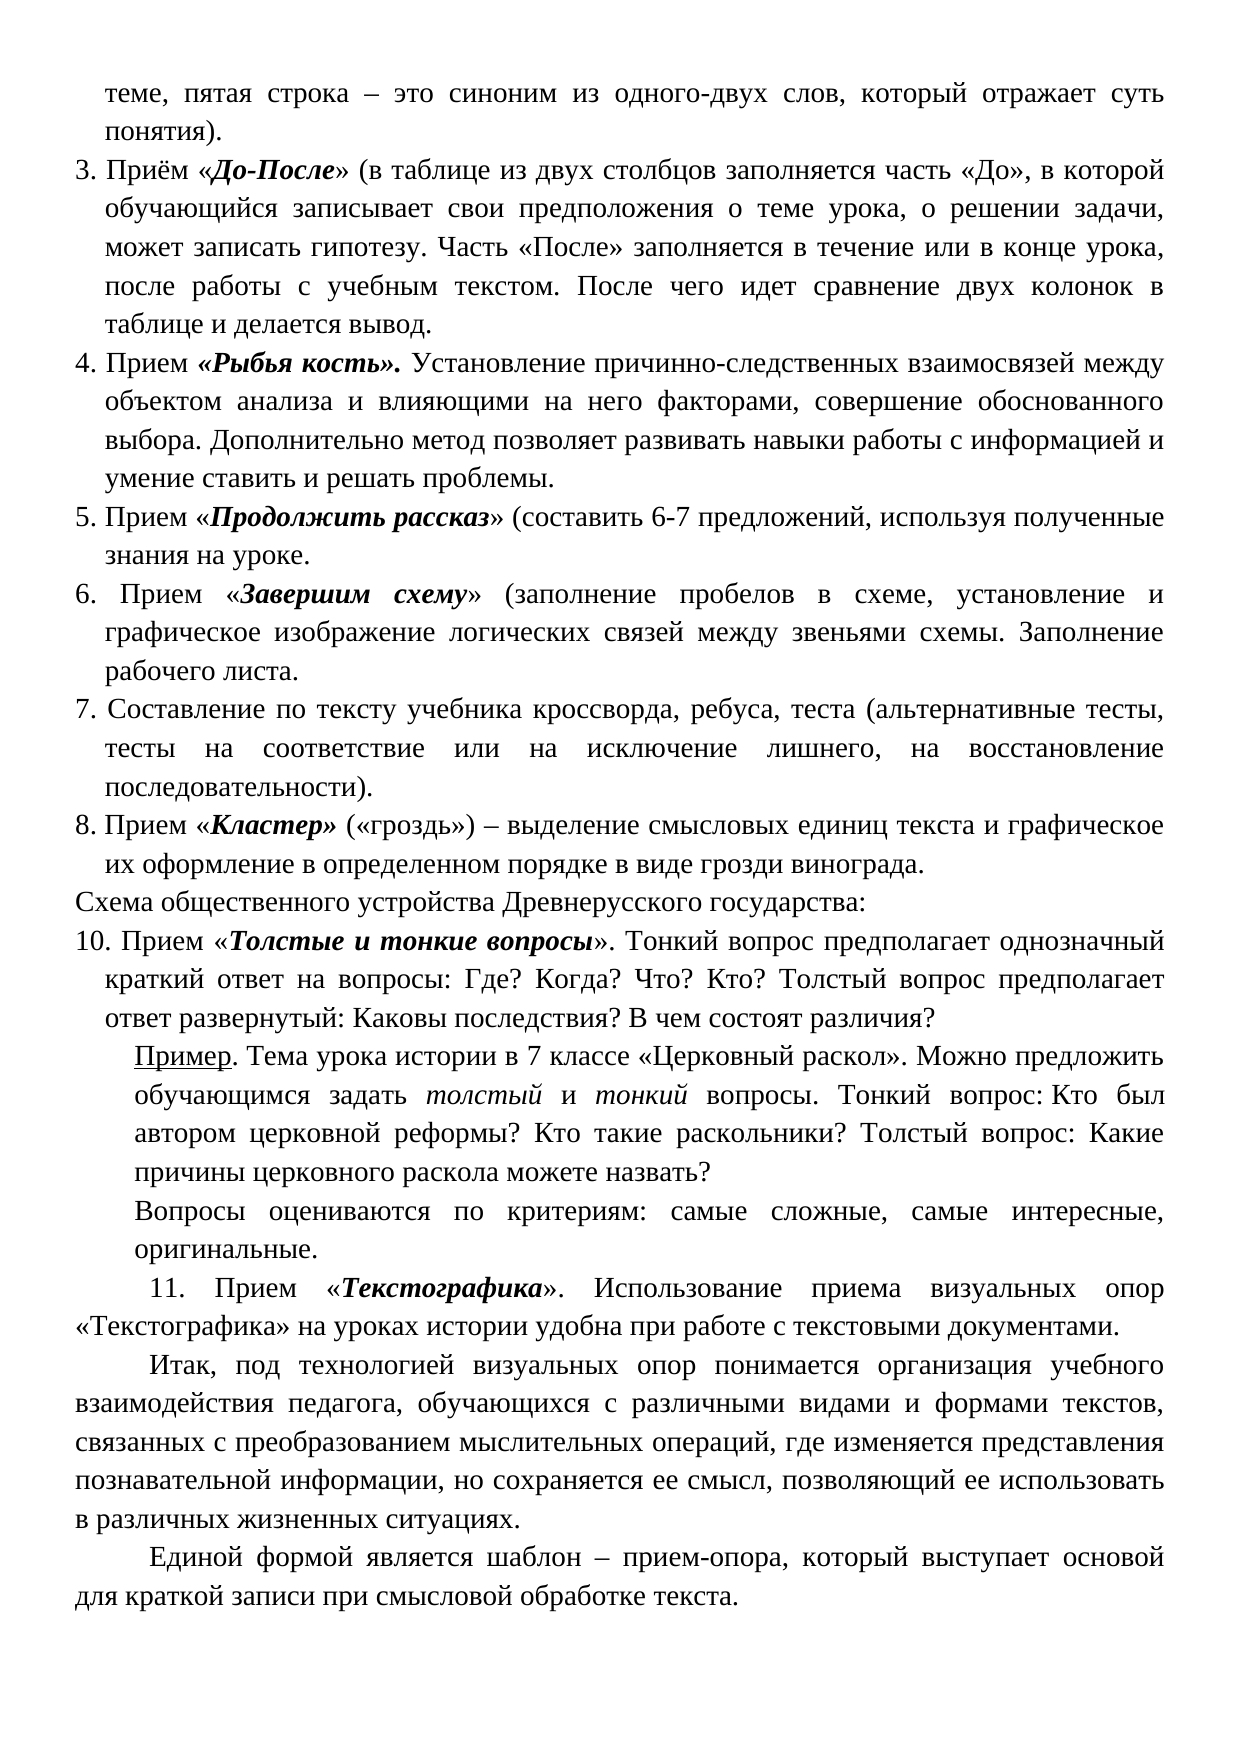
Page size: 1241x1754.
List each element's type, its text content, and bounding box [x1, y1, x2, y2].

text 3. Приём «До-После» (в таблице из двух столбцов заполняется часть «До», в которой обучающийся записывает свои предположения о теме урока, о решении задачи, может записать гипотезу. Часть «После» заполняется в течение или в конце урока, после работы с учебным текстом. После чего идет сравнение двух колонок в таблице и делается вывод. [75, 152, 1165, 340]
text 4. Прием «Рыбья кость». Установление причинно-следственных взаимосвязей между объектом анализа и влияющими на него факторами, совершение обоснованного выбора. Дополнительно метод позволяет развивать навыки работы с информацией и умение ставить и решать проблемы. [75, 345, 1165, 494]
text 7. Составление по тексту учебника кроссворда, ребуса, теста (альтернативные тесты, тесты на соответствие или на исключение лишнего, на восстановление последовательности). [75, 692, 1165, 802]
text 6. Прием «Завершим схему» (заполнение пробелов в схеме, установление и графическое изображение логических связей между звеньями схемы. Заполнение рабочего листа. [75, 576, 1165, 687]
text Единой формой является шаблон – прием-опора, который выступает основой для краткой записи при смысловой обработке текста. [75, 1539, 1165, 1612]
text Итак, под технологией визуальных опор понимается организация учебного взаимодействия педагога, обучающихся с различными видами и формами текстов, связанных с преобразованием мыслительных операций, где изменяется представления познавательной информации, но сохраняется ее смысл, позволяющий ее использовать в различных жизненных ситуациях. [75, 1347, 1165, 1534]
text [75, 75, 1165, 147]
text Вопросы оцениваются по критериям: самые сложные, самые интересные, оригинальные. [134, 1193, 1165, 1265]
text 5. Прием «Продолжить рассказ» (составить 6-7 предложений, используя полученные знания на уроке. [75, 499, 1165, 571]
text 10. Прием «Толстые и тонкие вопросы». Тонкий вопрос предполагает однозначный краткий ответ на вопросы: Где? Когда? Что? Кто? Толстый вопрос предполагает ответ развернутый: Каковы последствия? В чем состоят различия? [75, 923, 1165, 1033]
text 11. Прием «Текстографика». Использование приема визуальных опор «Текстографика» на уроках истории удобна при работе с текстовыми документами. [75, 1270, 1165, 1342]
text 8. Прием «Кластер» («гроздь») – выделение смысловых единиц текста и графическое их оформление в определенном порядке в виде грозди винограда. [75, 807, 1165, 879]
text Пример. Тема урока истории в 7 классе «Церковный раскол». Можно предложить обучающимся задать толстый и тонкий вопросы. Тонкий вопрос: Кто был автором церковной реформы? Кто такие раскольники? Толстый вопрос: Какие причины церковного раскола можете назвать? [134, 1038, 1165, 1188]
text Схема общественного устройства Древнерусского государства: [75, 884, 1165, 918]
